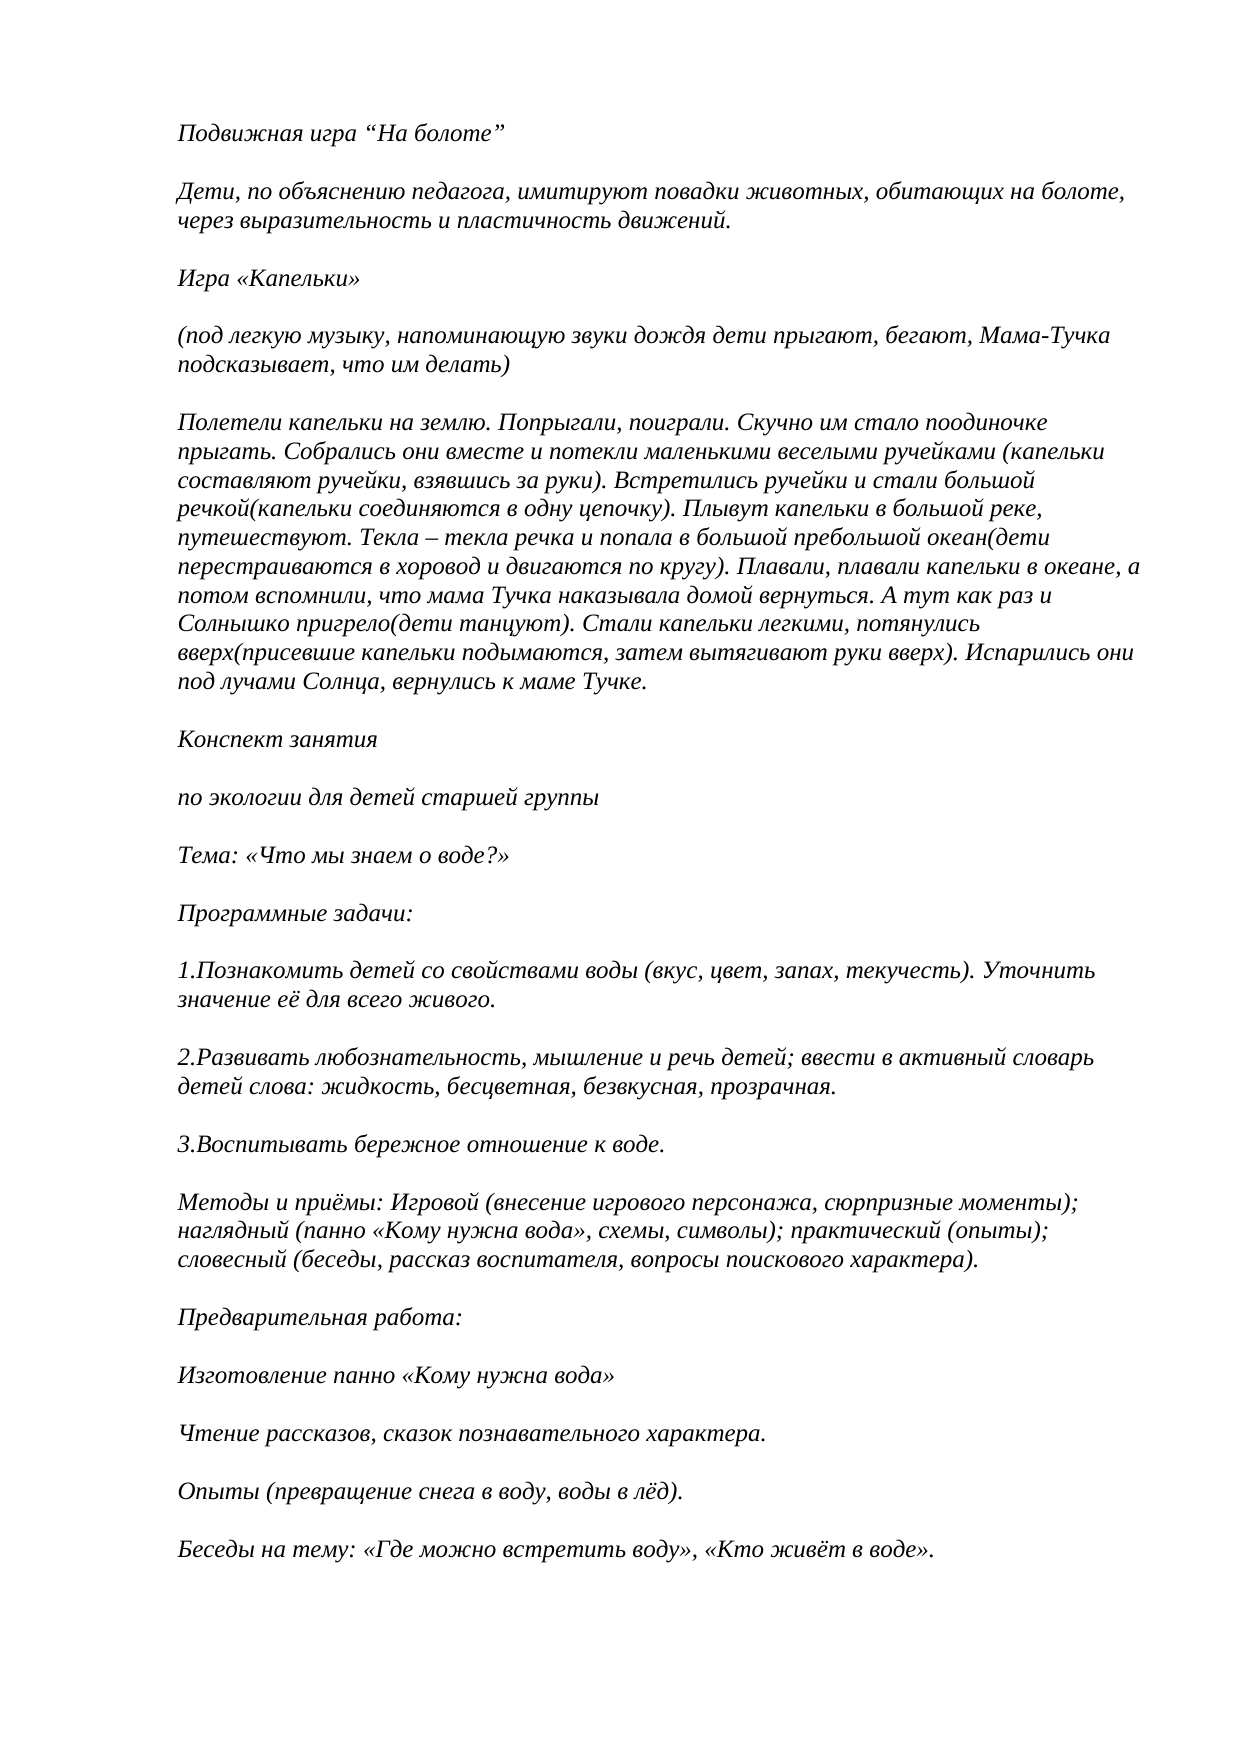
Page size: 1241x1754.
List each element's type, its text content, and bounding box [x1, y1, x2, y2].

text по экологии для детей старшей группы [177, 782, 1152, 811]
text 1.Познакомить детей со свойствами воды (вкус, цвет, запах, текучесть). Уточнить значение её для всего живого. [177, 956, 1152, 1013]
text Тема: «Что мы знаем о воде?» [177, 840, 1152, 868]
text Игра «Капельки» [177, 263, 1152, 291]
text Полетели капельки на землю. Попрыгали, поиграли. Скучно им стало поодиночке прыгать. Собрались они вместе и потекли маленькими веселыми ручейками (капельки составляют ручейки, взявшись за руки). Встретились ручейки и стали большой речкой(капельки соединяются в одну цепочку). Плывут капельки в большой реке, путешествуют. Текла – текла речка и попала в большой пребольшой океан(дети перестраиваются в хоровод и двигаются по кругу). Плавали, плавали капельки в океане, а потом вспомнили, что мама Тучка наказывала домой вернуться. А тут как раз и Солнышко пригрело(дети танцуют). Стали капельки легкими, потянулись вверх(присевшие капельки подымаются, затем вытягивают руки вверх). Испарились они под лучами Солнца, вернулись к маме Тучке. [177, 407, 1152, 695]
text Методы и приёмы: Игровой (внесение игрового персонажа, сюрпризные моменты); наглядный (панно «Кому нужна вода», схемы, символы); практический (опыты); словесный (беседы, рассказ воспитателя, вопросы поискового характера). [177, 1187, 1152, 1273]
text Подвижная игра “На болоте” [177, 118, 1152, 147]
text Программные задачи: [177, 898, 1152, 926]
text Конспект занятия [177, 724, 1152, 753]
text Беседы на тему: «Где можно встретить воду», «Кто живёт в воде». [177, 1534, 1152, 1563]
text Изготовление панно «Кому нужна вода» [177, 1360, 1152, 1389]
text Предварительная работа: [177, 1302, 1152, 1331]
text Чтение рассказов, сказок познавательного характера. [177, 1418, 1152, 1447]
text (под легкую музыку, напоминающую звуки дождя дети прыгают, бегают, Мама-Тучка подсказывает, что им делать) [177, 321, 1152, 378]
text Дети, по объяснению педагога, имитируют повадки животных, обитающих на болоте, через выразительность и пластичность движений. [177, 176, 1152, 233]
text 2.Развивать любознательность, мышление и речь детей; ввести в активный словарь детей слова: жидкость, бесцветная, безвкусная, прозрачная. [177, 1042, 1152, 1100]
text Опыты (превращение снега в воду, воды в лёд). [177, 1476, 1152, 1505]
text 3.Воспитывать бережное отношение к воде. [177, 1129, 1152, 1158]
